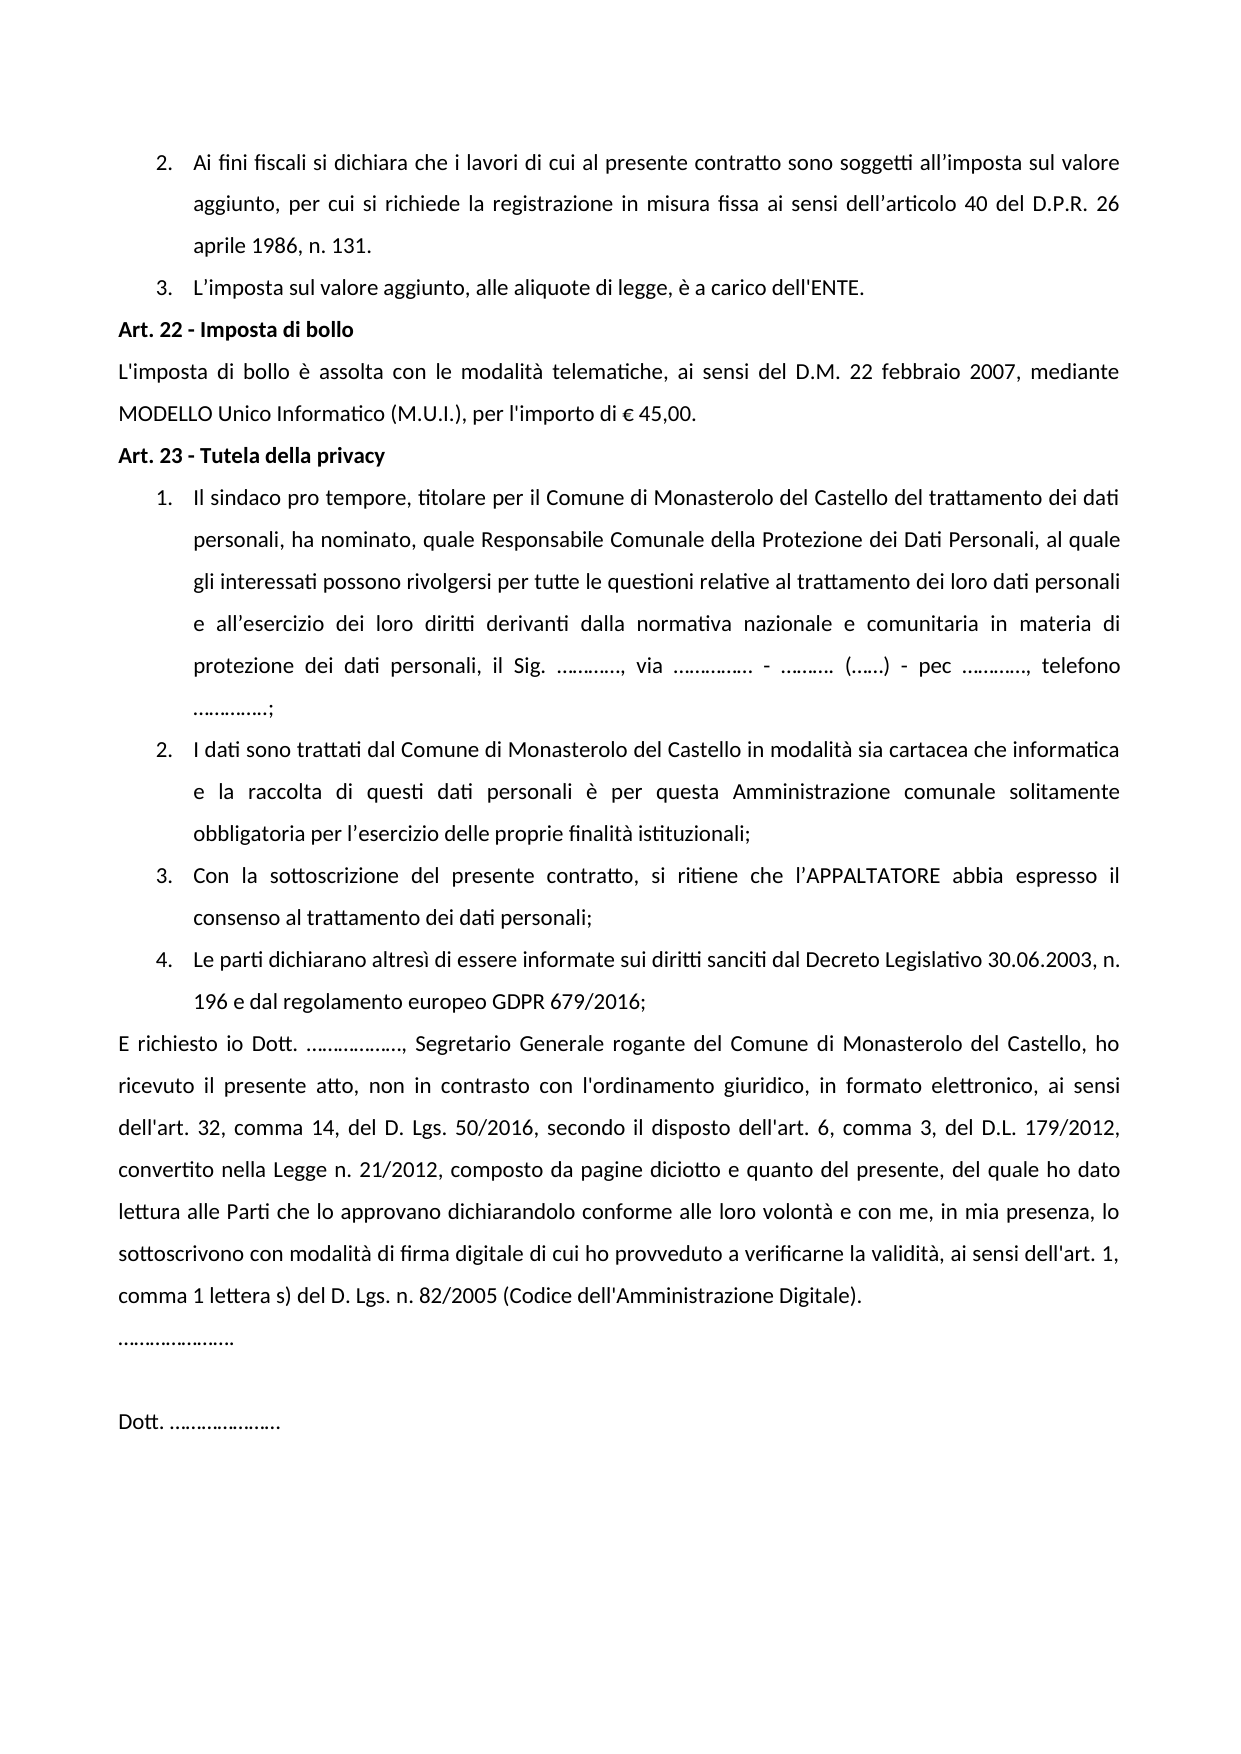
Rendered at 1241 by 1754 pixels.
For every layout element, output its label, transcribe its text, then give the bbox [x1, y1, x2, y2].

text Art. 22 - Imposta di bollo [118, 316, 1122, 343]
list Le parti dichiarano altresì di essere informate sui diritti sanciti dal Decreto Legislativo 30.06.2003, n. 196 e dal regolamento europeo GDPR 679/2016; [156, 945, 1122, 1015]
text L'imposta di bollo è assolta con le modalità telematiche, ai sensi del D.M. 22 febbraio 2007, mediante MODELLO Unico Informatico (M.U.I.), per l'importo di € 45,00. [118, 357, 1122, 427]
text Dott. ………………… [118, 1407, 1122, 1435]
text E richiesto io Dott. ………………, Segretario Generale rogante del Comune di Monasterolo del Castello, ho ricevuto il presente atto, non in contrasto con l'ordinamento giuridico, in formato elettronico, ai sensi dell'art. 32, comma 14, del D. Lgs. 50/2016, secondo il disposto dell'art. 6, comma 3, del D.L. 179/2012, convertito nella Legge n. 21/2012, composto da pagine diciotto e quanto del presente, del quale ho dato lettura alle Parti che lo approvano dichiarandolo conforme alle loro volontà e con me, in mia presenza, lo sottoscrivono con modalità di firma digitale di cui ho provveduto a verificarne la validità, ai sensi dell'art. 1, comma 1 lettera s) del D. Lgs. n. 82/2005 (Codice dell'Amministrazione Digitale). [118, 1029, 1122, 1309]
text …………………. [118, 1323, 1122, 1351]
text Art. 23 - Tutela della privacy [118, 441, 1122, 469]
list I dati sono trattati dal Comune di Monasterolo del Castello in modalità sia cartacea che informatica e la raccolta di questi dati personali è per questa Amministrazione comunale solitamente obbligatoria per l’esercizio delle proprie finalità istituzionali; [156, 735, 1122, 847]
list L’imposta sul valore aggiunto, alle aliquote di legge, è a carico dell'ENTE. [156, 273, 1122, 302]
list Ai fini fiscali si dichiara che i lavori di cui al presente contratto sono soggetti all’imposta sul valore aggiunto, per cui si richiede la registrazione in misura fissa ai sensi dell’articolo 40 del D.P.R. 26 aprile 1986, n. 131. [156, 148, 1122, 259]
list Il sindaco pro tempore, titolare per il Comune di Monasterolo del Castello del trattamento dei dati personali, ha nominato, quale Responsabile Comunale della Protezione dei Dati Personali, al quale gli interessati possono rivolgersi per tutte le questioni relative al trattamento dei loro dati personali e all’esercizio dei loro diritti derivanti dalla normativa nazionale e comunitaria in materia di protezione dei dati personali, il Sig. …………, via …………… - ………. (……) - pec …………, telefono …………..; [156, 483, 1122, 721]
list Con la sottoscrizione del presente contratto, si ritiene che l’APPALTATORE abbia espresso il consenso al trattamento dei dati personali; [156, 861, 1122, 931]
